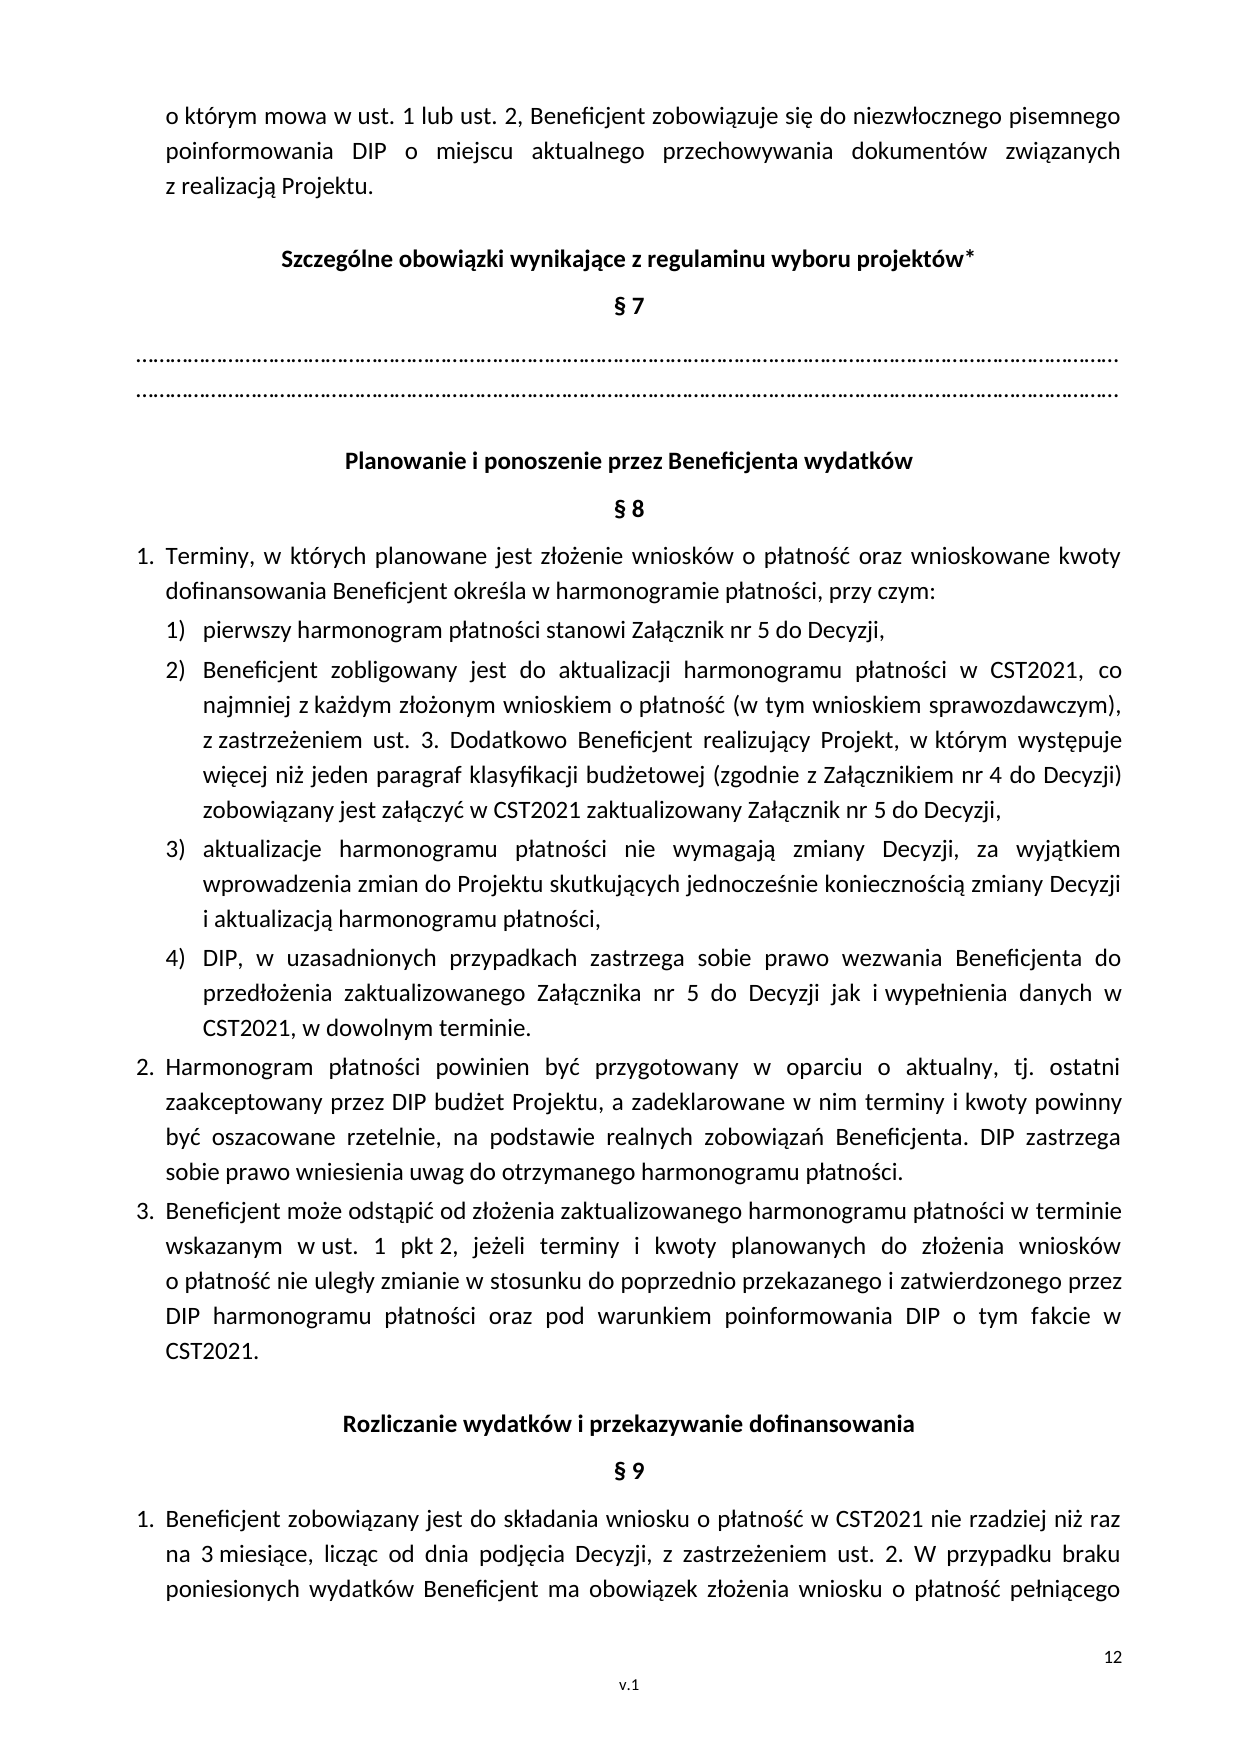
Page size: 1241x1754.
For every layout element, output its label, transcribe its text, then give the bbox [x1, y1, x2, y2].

subtitle § 7 [136, 290, 1122, 321]
subtitle § 9 [136, 1455, 1122, 1486]
list Beneficjent może odstąpić od złożenia zaktualizowanego harmonogramu płatności w terminie wskazanym w ust. 1 pkt 2, jeżeli terminy i kwoty planowanych do złożenia wniosków o płatność nie uległy zmianie w stosunku do poprzednio przekazanego i zatwierdzonego przez DIP harmonogramu płatności oraz pod warunkiem poinformowania DIP o tym fakcie w CST2021. [136, 1195, 1122, 1366]
subtitle Planowanie i ponoszenie przez Beneficjenta wydatków [136, 445, 1122, 476]
subtitle Szczególne obowiązki wynikające z regulaminu wyboru projektów* [136, 243, 1122, 273]
subtitle § 8 [136, 493, 1122, 523]
list pierwszy harmonogram płatności stanowi Załącznik nr 5 do Decyzji, [165, 614, 1122, 645]
list aktualizacje harmonogramu płatności nie wymagają zmiany Decyzji, za wyjątkiem wprowadzenia zmian do Projektu skutkujących jednocześnie koniecznością zmiany Decyzji i aktualizacją harmonogramu płatności, [165, 833, 1122, 933]
subtitle Rozliczanie wydatków i przekazywanie dofinansowania [136, 1408, 1122, 1438]
list Harmonogram płatności powinien być przygotowany w oparciu o aktualny, tj. ostatni zaakceptowany przez DIP budżet Projektu, a zadeklarowane w nim terminy i kwoty powinny być oszacowane rzetelnie, na podstawie realnych zobowiązań Beneficjenta. DIP zastrzega sobie prawo wniesienia uwag do otrzymanego harmonogramu płatności. [136, 1051, 1122, 1187]
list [136, 100, 1122, 201]
list DIP, w uzasadnionych przypadkach zastrzega sobie prawo wezwania Beneficjenta do przedłożenia zaktualizowanego Załącznika nr 5 do Decyzji jak i wypełnienia danych w CST2021, w dowolnym terminie. [165, 942, 1122, 1043]
list Beneficjent zobligowany jest do aktualizacji harmonogramu płatności w CST2021, co najmniej z każdym złożonym wnioskiem o płatność (w tym wnioskiem sprawozdawczym), z zastrzeżeniem ust. 3. Dodatkowo Beneficjent realizujący Projekt, w którym występuje więcej niż jeden paragraf klasyfikacji budżetowej (zgodnie z Załącznikiem nr 4 do Decyzji) zobowiązany jest załączyć w CST2021 zaktualizowany Załącznik nr 5 do Decyzji, [165, 654, 1122, 824]
text ……………………………………………………………………………………………………………………………………………………………………………………………………………………………………………………………………………………………………………… [136, 338, 1122, 403]
list Terminy, w których planowane jest złożenie wniosków o płatność oraz wnioskowane kwoty dofinansowania Beneficjent określa w harmonogramie płatności, przy czym: [136, 540, 1122, 606]
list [136, 1503, 1122, 1603]
